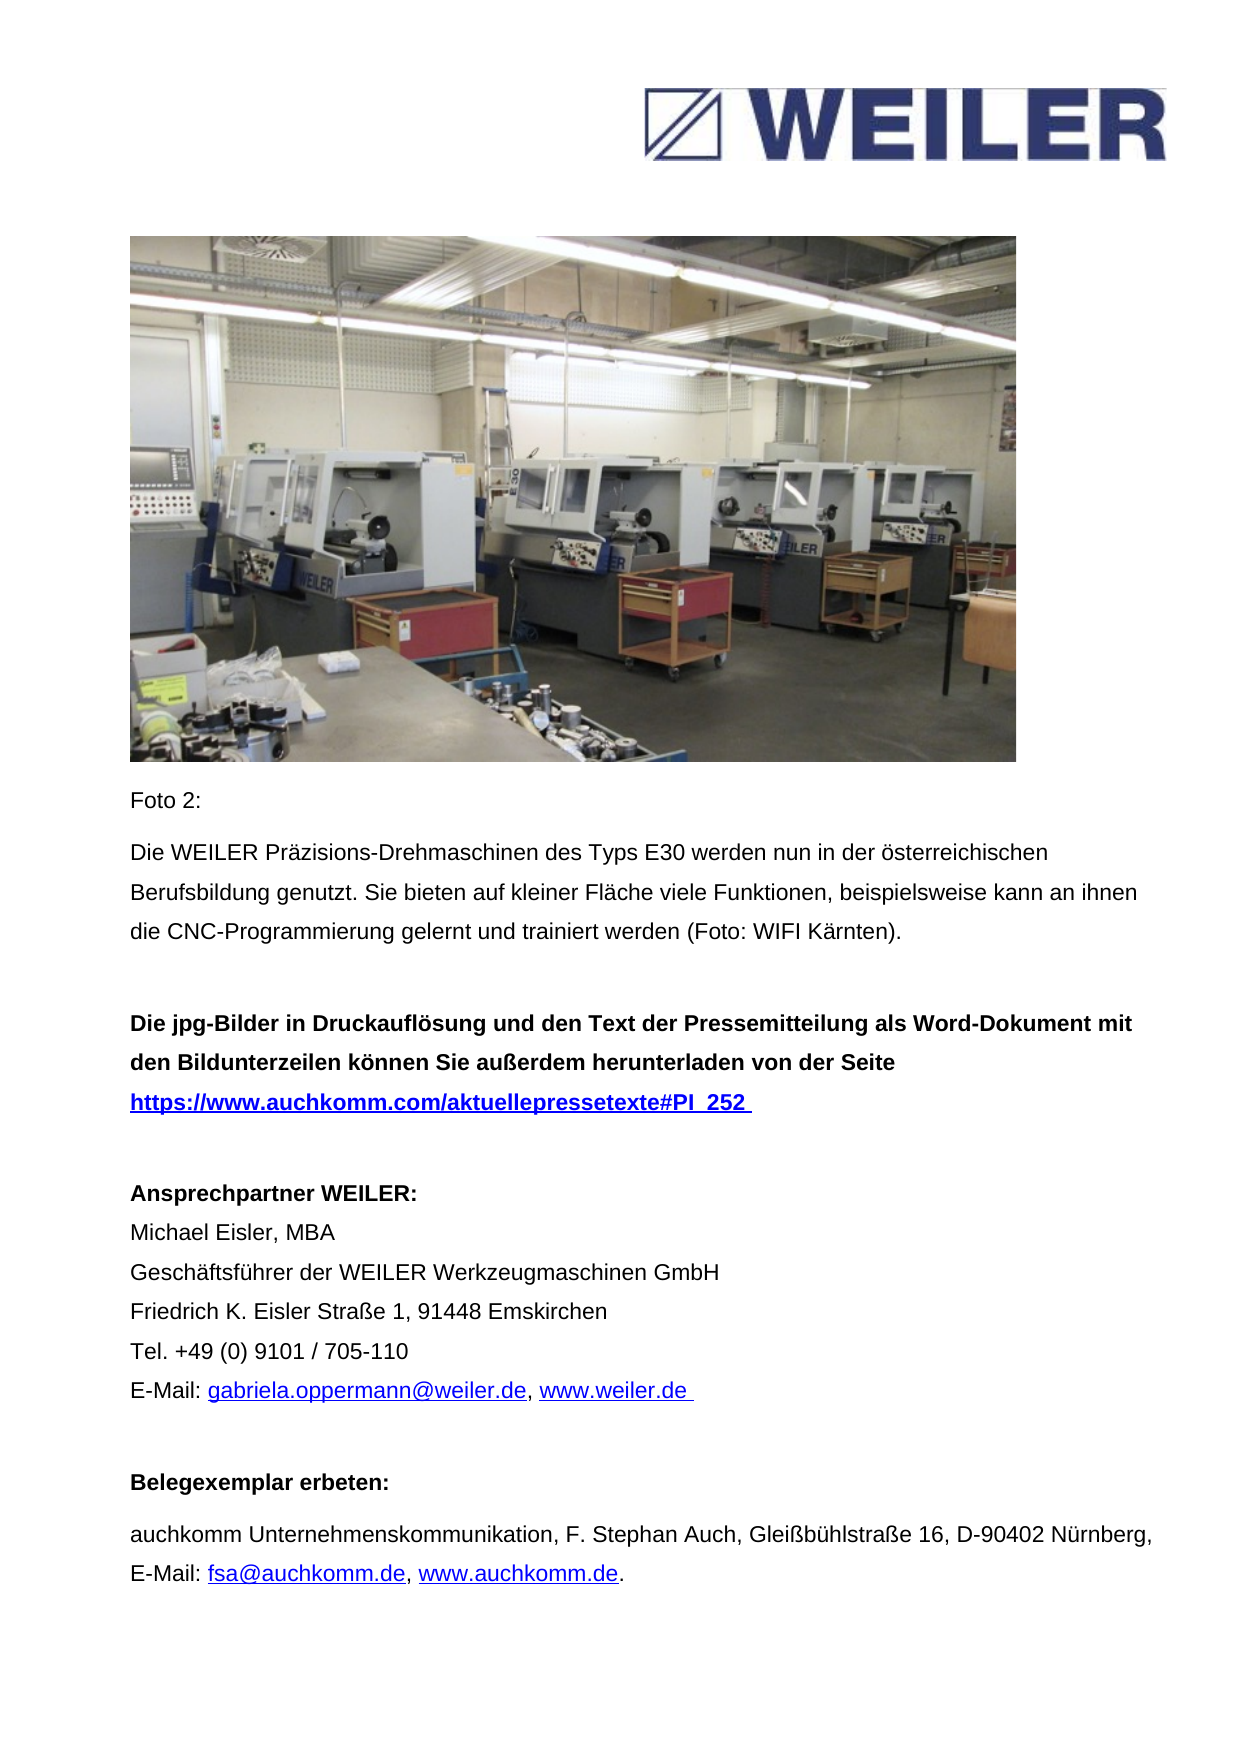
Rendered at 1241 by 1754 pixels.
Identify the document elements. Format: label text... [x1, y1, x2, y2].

text Ansprechpartner WEILER: Michael Eisler, MBA Geschäftsführer der WEILER Werkzeugmaschinen GmbH Friedrich K. Eisler Straße 1, 91448 Emskirchen Tel. +49 (0) 9101 / 705-110 E-Mail: gabriela.oppermann@weiler.de, www.weiler.de [130, 1180, 1167, 1404]
text Foto 2: [130, 787, 1167, 813]
picture [644, 88, 1167, 161]
text auchkomm Unternehmenskommunikation, F. Stephan Auch, Gleißbühlstraße 16, D-90402 Nürnberg, E-Mail: fsa@auchkomm.de, www.auchkomm.de. [130, 1521, 1167, 1587]
text Die WEILER Präzisions-Drehmaschinen des Typs E30 werden nun in der österreichischen Berufsbildung genutzt. Sie bieten auf kleiner Fläche viele Funktionen, beispielsweise kann an ihnen die CNC-Programmierung gelernt und trainiert werden (Foto: WIFI Kärnten). [130, 839, 1167, 944]
text Die jpg-Bilder in Druckauflösung und den Text der Pressemitteilung als Word-Dokument mit den Bildunterzeilen können Sie außerdem herunterladen von der Seite https://www.auchkomm.com/aktuellepressetexte#PI_252 [130, 1009, 1167, 1115]
picture [130, 236, 1017, 762]
text Belegexemplar erbeten: [130, 1469, 1167, 1495]
